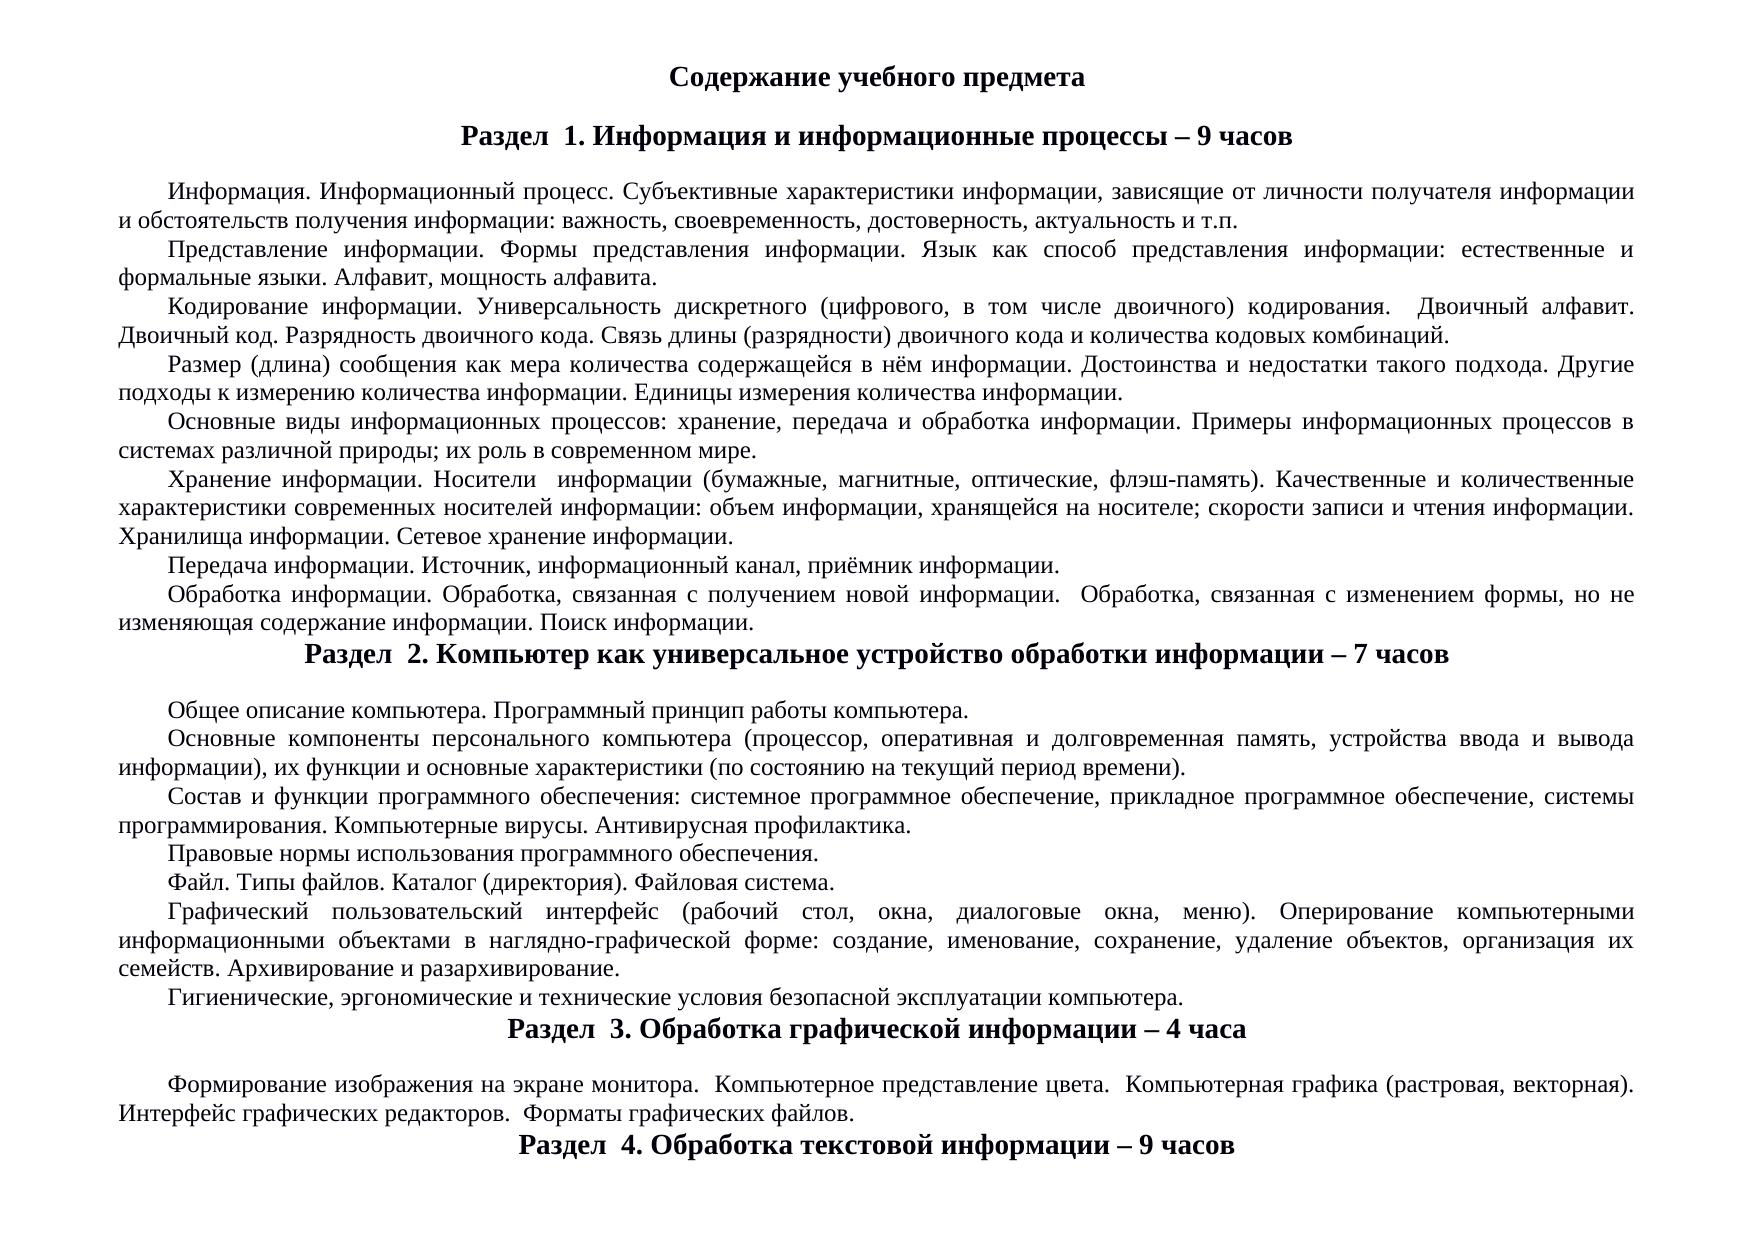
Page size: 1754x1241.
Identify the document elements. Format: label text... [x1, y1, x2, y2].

text Обработка информации. Обработка, связанная с получением новой информации. Обработка, связанная с изменением формы, но не изменяющая содержание информации. Поиск информации. [118, 579, 1636, 636]
text Общее описание компьютера. Программный принцип работы компьютера. [118, 695, 1636, 723]
text Кодирование информации. Универсальность дискретного (цифрового, в том числе двоичного) кодирования. Двоичный алфавит. Двоичный код. Разрядность двоичного кода. Связь длины (разрядности) двоичного кода и количества кодовых комбинаций. [118, 291, 1636, 349]
text Гигиенические, эргономические и технические условия безопасной эксплуатации компьютера. [118, 982, 1636, 1011]
text Передача информации. Источник, информационный канал, приёмник информации. [118, 550, 1636, 579]
text Основные компоненты персонального компьютера (процессор, оперативная и долговременная память, устройства ввода и вывода информации), их функции и основные характеристики (по состоянию на текущий период времени). [118, 723, 1636, 781]
text Размер (длина) сообщения как мера количества содержащейся в нём информации. Достоинства и недостатки такого подхода. Другие подходы к измерению количества информации. Единицы измерения количества информации. [118, 349, 1636, 406]
text Раздел 2. Компьютер как универсальное устройство обработки информации – 7 часов [118, 636, 1636, 670]
text Состав и функции программного обеспечения: системное программное обеспечение, прикладное программное обеспечение, системы программирования. Компьютерные вирусы. Антивирусная профилактика. [118, 781, 1636, 838]
text Правовые нормы использования программного обеспечения. [118, 838, 1636, 867]
text Файл. Типы файлов. Каталог (директория). Файловая система. [118, 867, 1636, 896]
text Графический пользовательский интерфейс (рабочий стол, окна, диалоговые окна, меню). Оперирование компьютерными информационными объектами в наглядно-графической форме: создание, именование, сохранение, удаление объектов, организация их семейств. Архивирование и разархивирование. [118, 896, 1636, 982]
text Формирование изображения на экране монитора. Компьютерное представление цвета. Компьютерная графика (растровая, векторная). Интерфейс графических редакторов. Форматы графических файлов. [118, 1069, 1636, 1127]
text Раздел 3. Обработка графической информации – 4 часа [118, 1011, 1636, 1044]
text Раздел 4. Обработка текстовой информации – 9 часов [118, 1127, 1636, 1161]
text Содержание учебного предмета [118, 59, 1636, 93]
text Хранение информации. Носители информации (бумажные, магнитные, оптические, флэш-память). Качественные и количественные характеристики современных носителей информации: объем информации, хранящейся на носителе; скорости записи и чтения информации. Хранилища информации. Сетевое хранение информации. [118, 464, 1636, 550]
text Информация. Информационный процесс. Субъективные характеристики информации, зависящие от личности получателя информации и обстоятельств получения информации: важность, своевременность, достоверность, актуальность и т.п. [118, 176, 1636, 234]
text Основные виды информационных процессов: хранение, передача и обработка информации. Примеры информационных процессов в системах различной природы; их роль в современном мире. [118, 406, 1636, 464]
text Представление информации. Формы представления информации. Язык как способ представления информации: естественные и формальные языки. Алфавит, мощность алфавита. [118, 234, 1636, 291]
text Раздел 1. Информация и информационные процессы – 9 часов [118, 118, 1636, 151]
